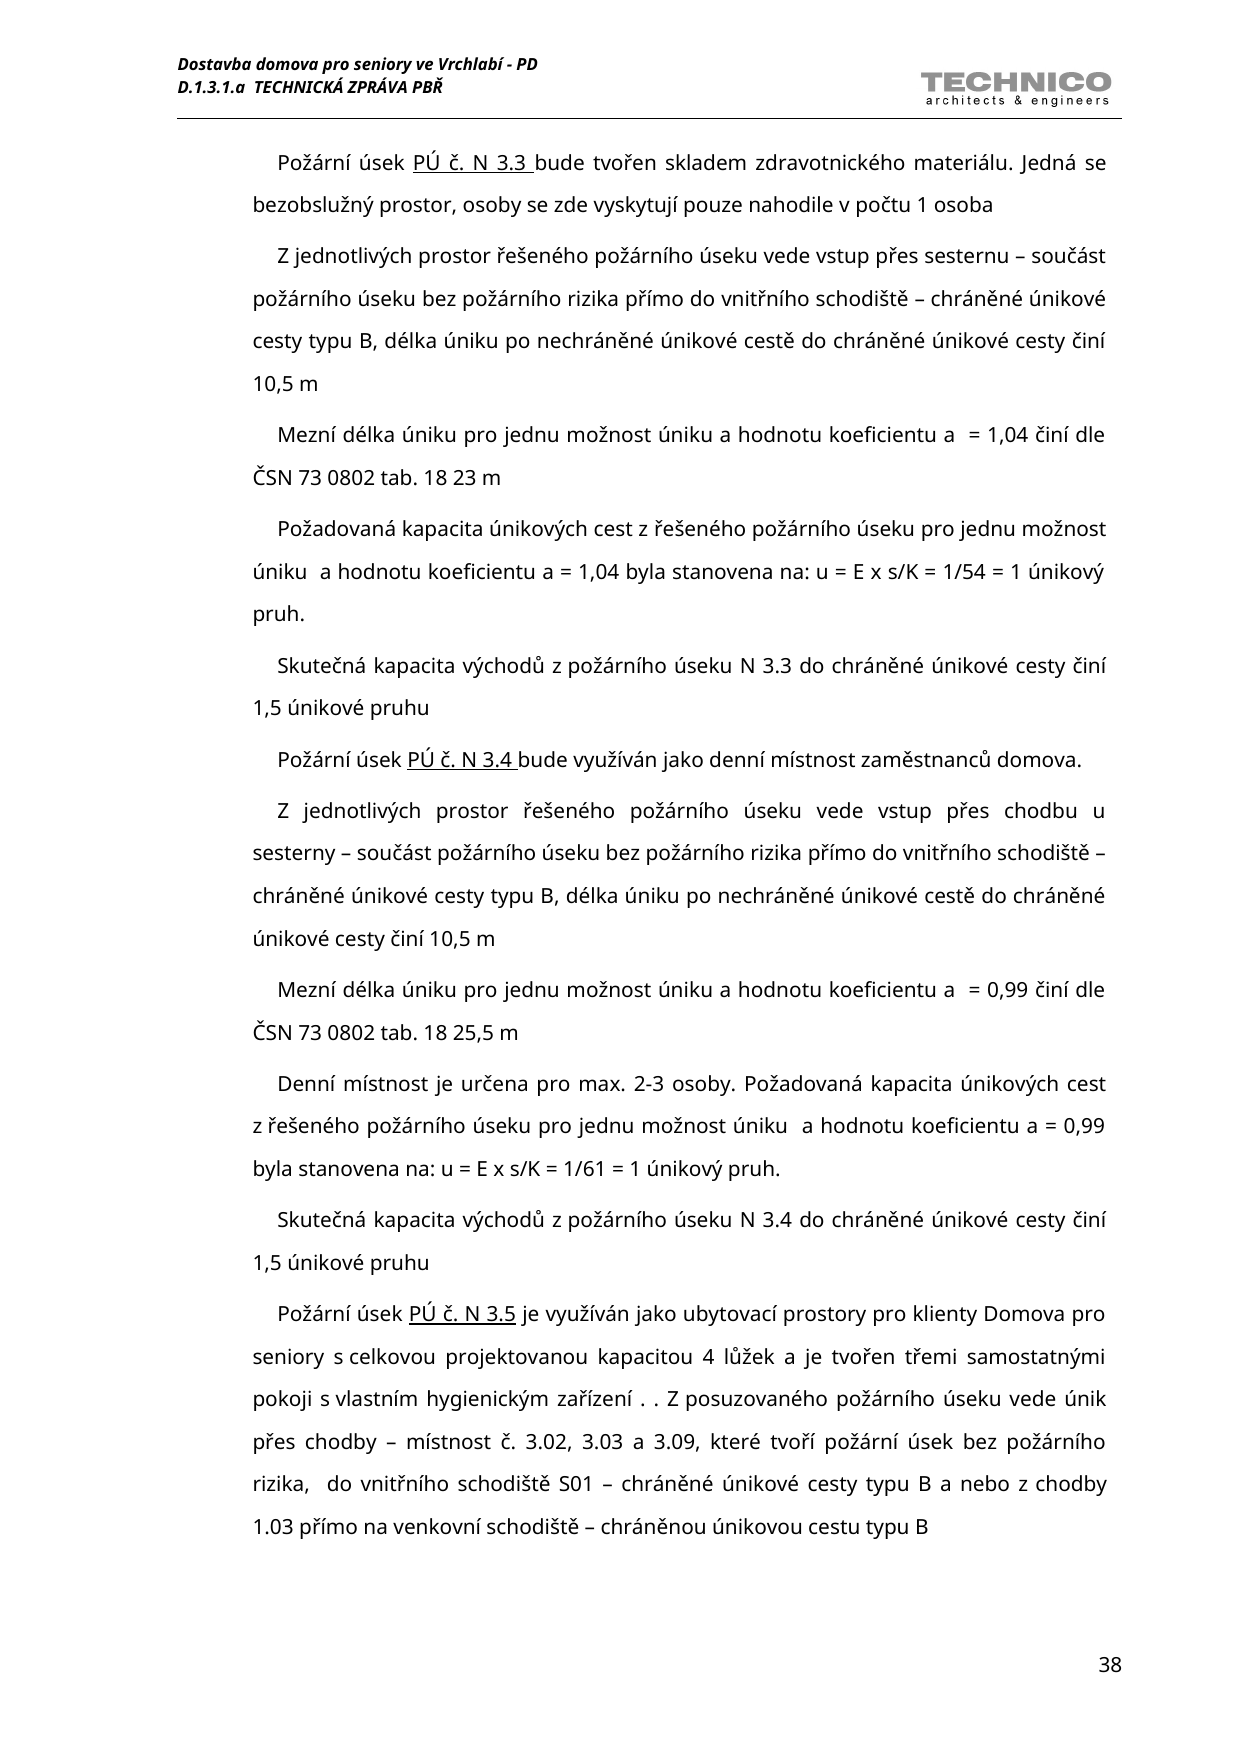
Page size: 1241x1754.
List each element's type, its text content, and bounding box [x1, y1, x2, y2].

text Požární úsek PÚ č. N 3.4 bude využíván jako denní místnost zaměstnanců domova. [252, 745, 1107, 773]
text Z jednotlivých prostor řešeného požárního úseku vede vstup přes sesternu – součást požárního úseku bez požárního rizika přímo do vnitřního schodiště – chráněné únikové cesty typu B, délka úniku po nechráněné únikové cestě do chráněné únikové cesty činí 10,5 m [252, 241, 1107, 398]
text Denní místnost je určena pro max. 2-3 osoby. Požadovaná kapacita únikových cest z řešeného požárního úseku pro jednu možnost úniku a hodnotu koeficientu a = 0,99 byla stanovena na: u = E x s/K = 1/61 = 1 únikový pruh. [252, 1069, 1107, 1182]
text Mezní délka úniku pro jednu možnost úniku a hodnotu koeficientu a = 0,99 činí dle ČSN 73 0802 tab. 18 25,5 m [252, 975, 1107, 1046]
picture [916, 67, 1118, 112]
text Skutečná kapacita východů z požárního úseku N 3.4 do chráněné únikové cesty činí 1,5 únikové pruhu [252, 1205, 1107, 1276]
text Požární úsek PÚ č. N 3.5 je využíván jako ubytovací prostory pro klienty Domova pro seniory s celkovou projektovanou kapacitou 4 lůžek a je tvořen třemi samostatnými pokoji s vlastním hygienickým zařízení . . Z posuzovaného požárního úseku vede únik přes chodby – místnost č. 3.02, 3.03 a 3.09, které tvoří požární úsek bez požárního rizika, do vnitřního schodiště S01 – chráněné únikové cesty typu B a nebo z chodby 1.03 přímo na venkovní schodiště – chráněnou únikovou cestu typu B [252, 1299, 1107, 1541]
text Skutečná kapacita východů z požárního úseku N 3.3 do chráněné únikové cesty činí 1,5 únikové pruhu [252, 651, 1107, 722]
text Mezní délka úniku pro jednu možnost úniku a hodnotu koeficientu a = 1,04 činí dle ČSN 73 0802 tab. 18 23 m [252, 421, 1107, 492]
text Z jednotlivých prostor řešeného požárního úseku vede vstup přes chodbu u sesterny – součást požárního úseku bez požárního rizika přímo do vnitřního schodiště – chráněné únikové cesty typu B, délka úniku po nechráněné únikové cestě do chráněné únikové cesty činí 10,5 m [252, 796, 1107, 952]
text Požadovaná kapacita únikových cest z řešeného požárního úseku pro jednu možnost úniku a hodnotu koeficientu a = 1,04 byla stanovena na: u = E x s/K = 1/54 = 1 únikový pruh. [252, 514, 1107, 628]
text Požární úsek PÚ č. N 3.3 bude tvořen skladem zdravotnického materiálu. Jedná se bezobslužný prostor, osoby se zde vyskytují pouze nahodile v počtu 1 osoba [252, 148, 1107, 219]
